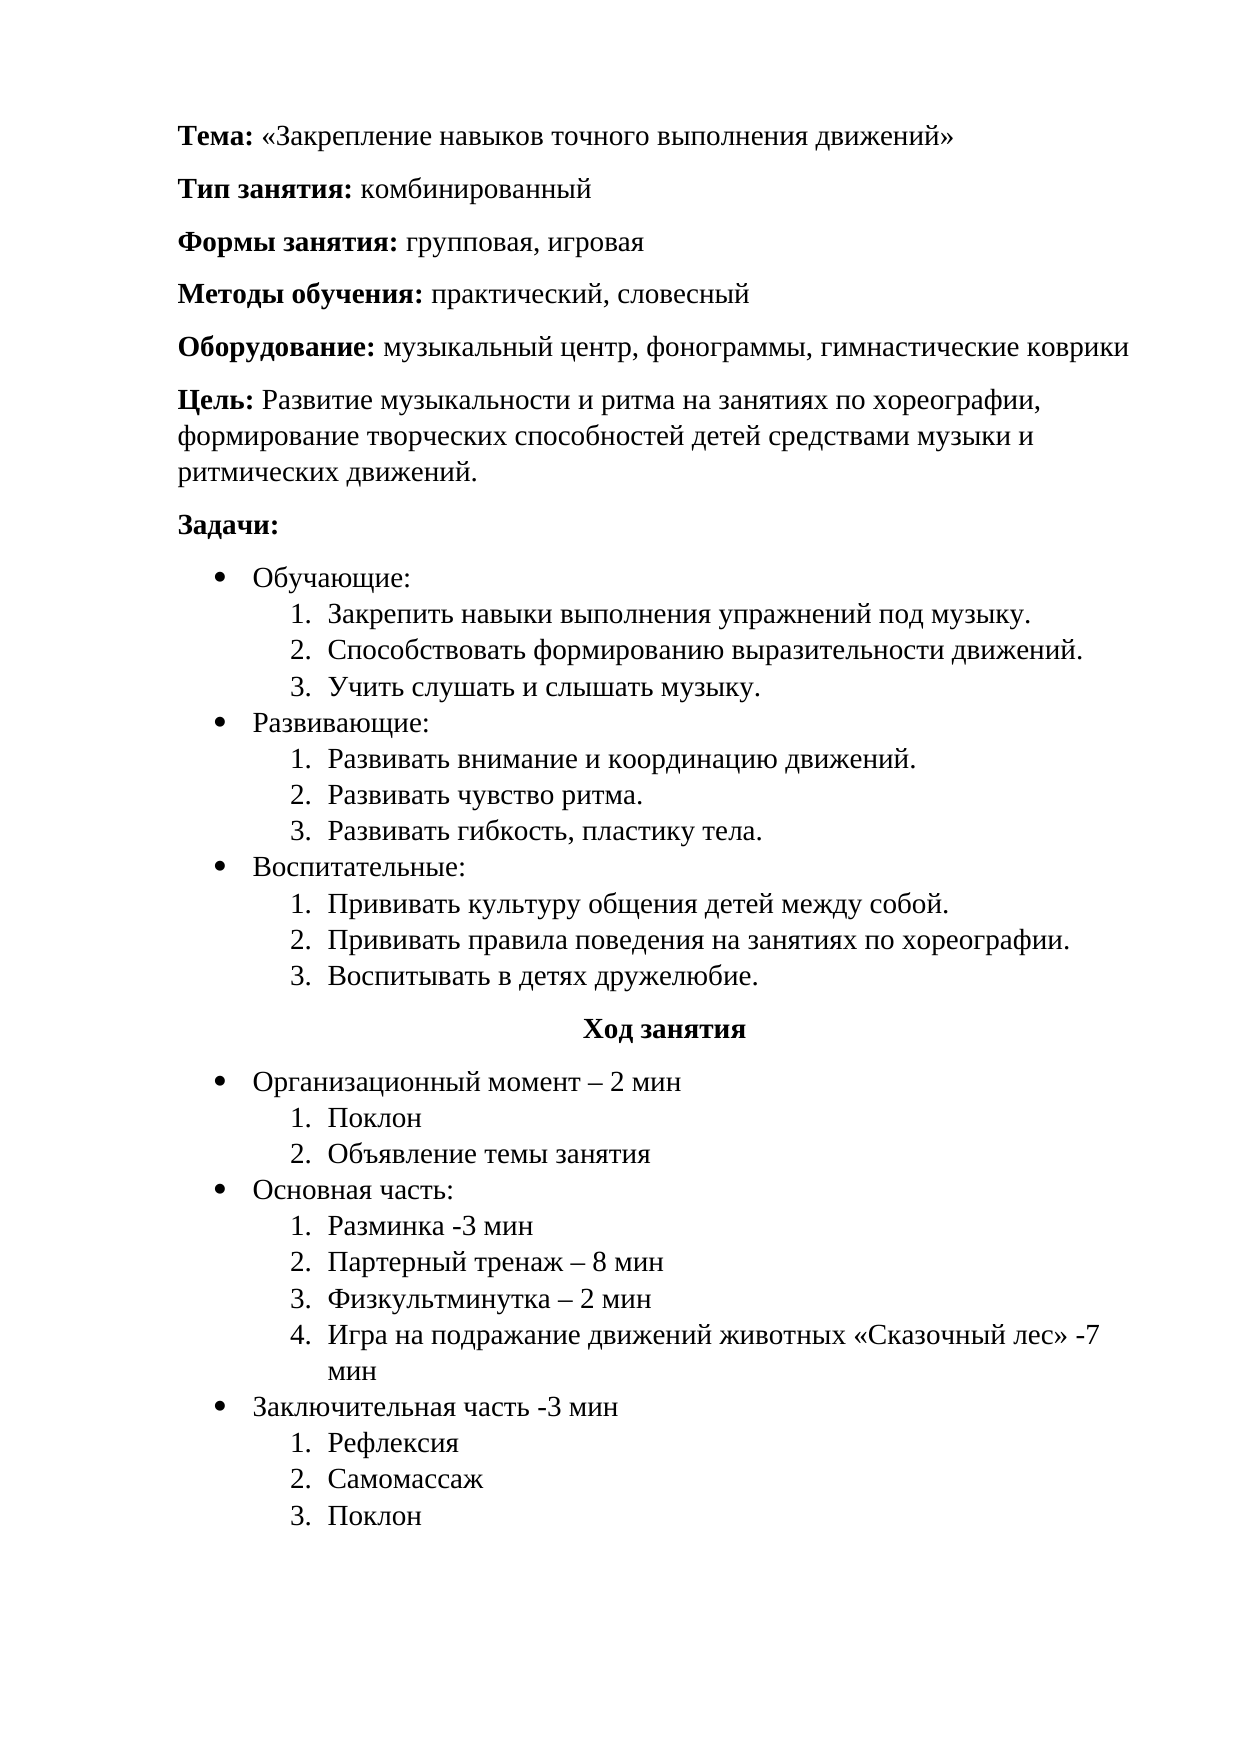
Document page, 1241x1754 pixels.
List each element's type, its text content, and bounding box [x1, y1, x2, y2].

list Учить слушать и слышать музыку. [290, 669, 1152, 702]
text Ход занятия [177, 1011, 1152, 1044]
text Тип занятия: комбинированный [177, 171, 1152, 204]
list Партерный тренаж – 8 мин [290, 1244, 1152, 1278]
text Задачи: [177, 507, 1152, 541]
list Поклон [290, 1498, 1152, 1531]
list Основная часть: [215, 1172, 1152, 1206]
list Развивать чувство ритма. [290, 777, 1152, 811]
text Методы обучения: практический, словесный [177, 277, 1152, 310]
list Объявление темы занятия [290, 1136, 1152, 1169]
text Оборудование: музыкальный центр, фонограммы, гимнастические коврики [177, 329, 1152, 363]
list Физкультминутка – 2 мин [290, 1281, 1152, 1314]
text Цель: Развитие музыкальности и ритма на занятиях по хореографии, формирование творческих способностей детей средствами музыки и ритмических движений. [177, 382, 1152, 488]
list Развивать гибкость, пластику тела. [290, 813, 1152, 847]
list Развивающие: [215, 705, 1152, 738]
list Закрепить навыки выполнения упражнений под музыку. [290, 596, 1152, 630]
list Разминка -3 мин [290, 1208, 1152, 1242]
list Обучающие: [215, 560, 1152, 594]
list Способствовать формированию выразительности движений. [290, 632, 1152, 666]
list Игра на подражание движений животных «Сказочный лес» -7 мин [290, 1317, 1152, 1387]
list Заключительная часть -3 мин [215, 1389, 1152, 1423]
list Поклон [290, 1100, 1152, 1133]
list Прививать правила поведения на занятиях по хореографии. [290, 922, 1152, 955]
list Воспитательные: [215, 849, 1152, 883]
list Развивать внимание и координацию движений. [290, 741, 1152, 774]
list Организационный момент – 2 мин [215, 1064, 1152, 1097]
list Воспитывать в детях дружелюбие. [290, 958, 1152, 992]
text Тема: «Закрепление навыков точного выполнения движений» [177, 118, 1152, 152]
list Прививать культуру общения детей между собой. [290, 886, 1152, 919]
list Рефлексия [290, 1425, 1152, 1459]
list Самомассаж [290, 1462, 1152, 1495]
text Формы занятия: групповая, игровая [177, 224, 1152, 257]
